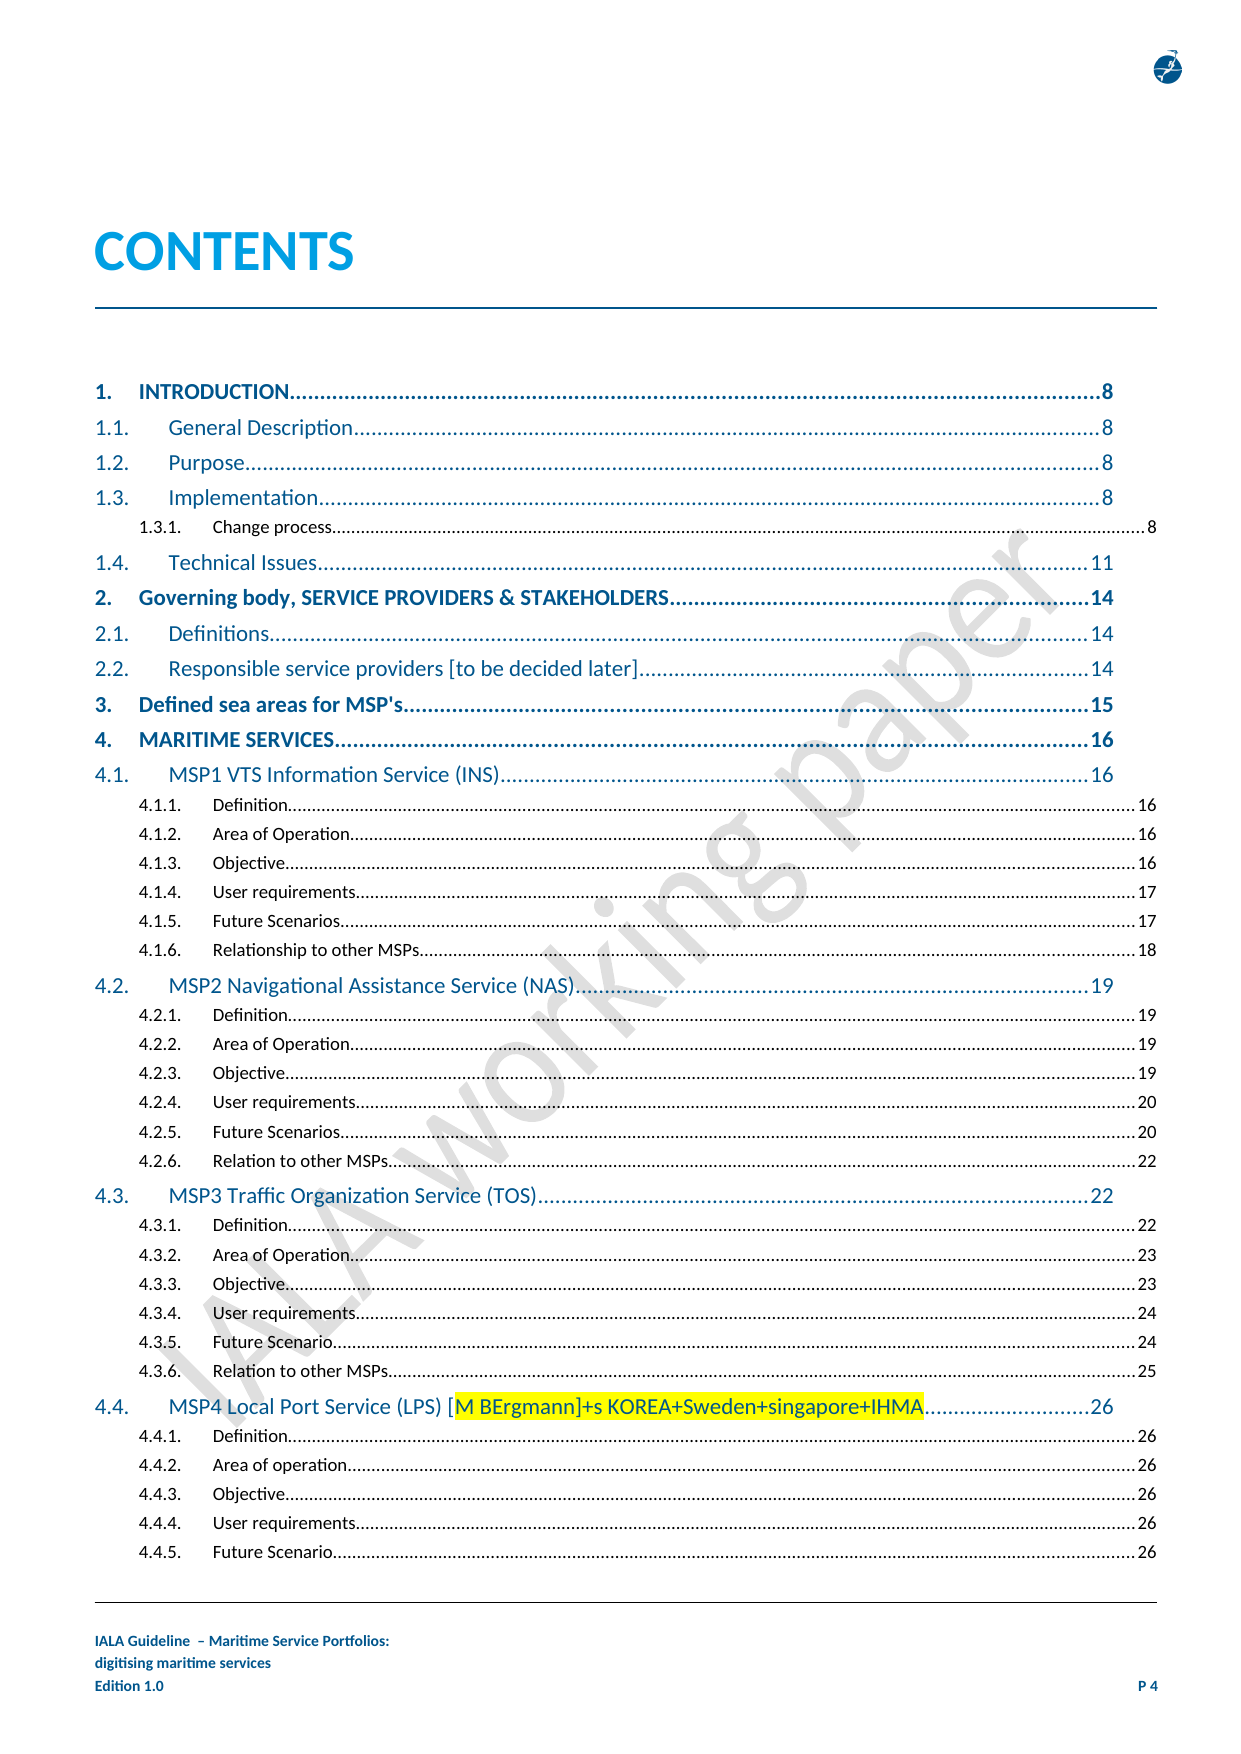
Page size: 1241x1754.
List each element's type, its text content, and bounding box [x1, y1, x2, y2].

text 4.2.1. Definition 19 [139, 1003, 1157, 1026]
text 4.3.6. Relation to other MSPs 25 [139, 1359, 1157, 1382]
text 1.4. Technical Issues 11 [94, 545, 1113, 576]
text 4.2. MSP2 Navigational Assistance Service (NAS) 19 [94, 968, 1113, 999]
text 2.2. Responsible service providers [to be decided later] 14 [94, 651, 1113, 682]
text 4.2.6. Relation to other MSPs 22 [139, 1149, 1157, 1172]
text 4.3.1. Definition 22 [139, 1213, 1157, 1236]
text 4.3.4. User requirements 24 [139, 1301, 1157, 1324]
text 4.4. MSP4 Local Port Service (LPS) [M BErgmann]+s KOREA+Sweden+singapore+IHMA 26 [94, 1388, 1113, 1420]
text 4.1.2. Area of Operation 16 [139, 822, 1157, 845]
text 4.1.4. User requirements 17 [139, 880, 1157, 903]
text 1.1. General Description 8 [94, 409, 1113, 441]
text 4.4.1. Definition 26 [139, 1424, 1157, 1447]
text 4.1.6. Relationship to other MSPs 18 [139, 938, 1157, 961]
text 1.3. Implementation 8 [94, 480, 1113, 511]
text 4.3.2. Area of Operation 23 [139, 1243, 1157, 1266]
text 4.4.3. Objective 26 [139, 1482, 1157, 1505]
text 4.2.3. Objective 19 [139, 1061, 1157, 1084]
text 4.3.5. Future Scenario 24 [139, 1330, 1157, 1353]
text 4.1.1. Definition 16 [139, 793, 1157, 816]
text 4.4.2. Area of operation 26 [139, 1453, 1157, 1476]
text 4.2.4. User requirements 20 [139, 1091, 1157, 1113]
text 4.4.5. Future Scenario 26 [139, 1541, 1157, 1563]
text 2.1. Definitions 14 [94, 616, 1113, 647]
text 4.3.3. Objective 23 [139, 1272, 1157, 1295]
text 1.2. Purpose 8 [94, 445, 1113, 476]
picture [1120, 0, 1241, 119]
text 1. INTRODUCTION 8 [94, 374, 1113, 405]
text 4.2.5. Future Scenarios 20 [139, 1120, 1157, 1143]
text 3. Defined sea areas for MSP's 15 [94, 686, 1113, 718]
text 4.1.3. Objective 16 [139, 851, 1157, 874]
text 4.2.2. Area of Operation 19 [139, 1032, 1157, 1055]
text 2. Governing body, SERVICE PROVIDERS & STAKEHOLDERS 14 [94, 580, 1113, 611]
text 4.4.4. User requirements 26 [139, 1511, 1157, 1534]
text 1.3.1. Change process 8 [139, 516, 1157, 538]
text 4.1. MSP1 VTS Information Service (INS) 16 [94, 757, 1113, 788]
text 4.3. MSP3 Traffic Organization Service (TOS) 22 [94, 1178, 1113, 1209]
text 4. MARITIME SERVICES 16 [94, 722, 1113, 753]
text 4.1.5. Future Scenarios 17 [139, 909, 1157, 932]
